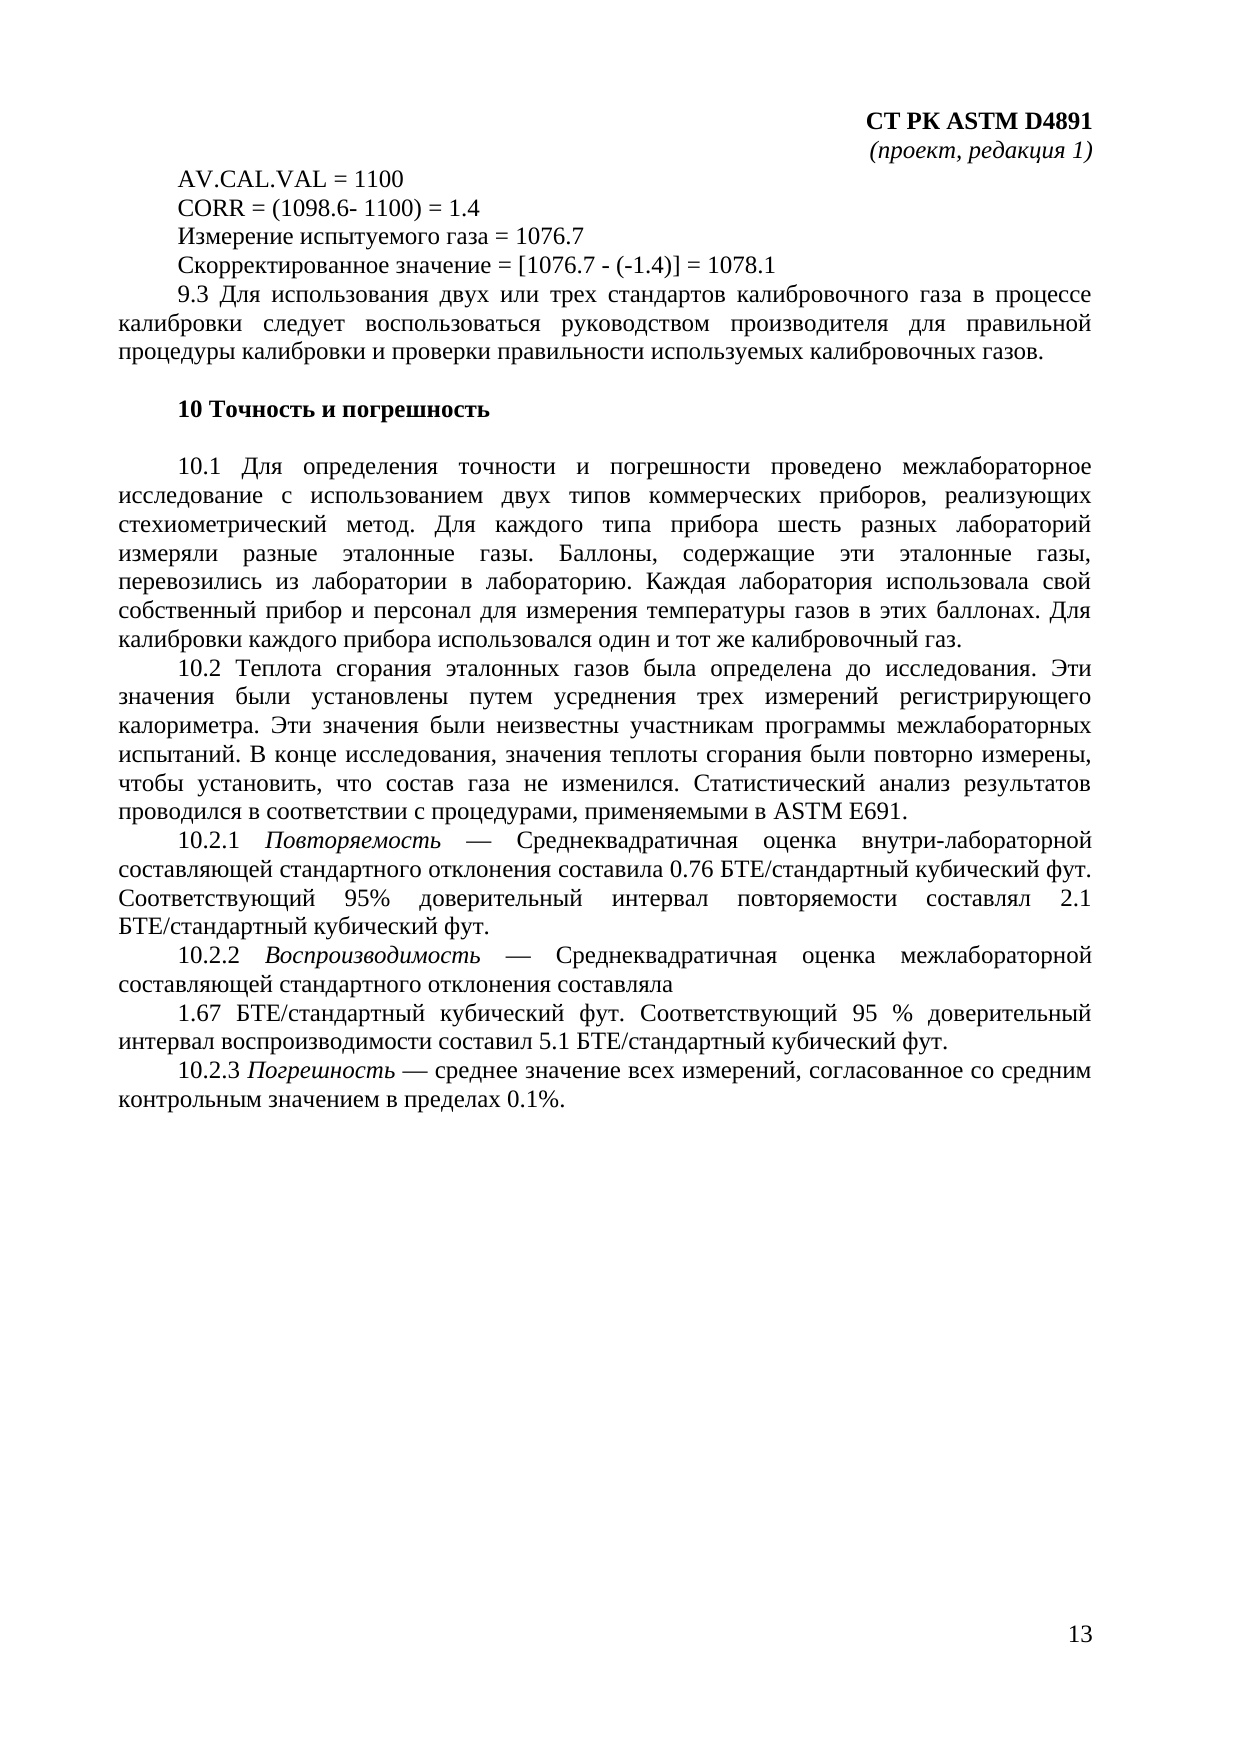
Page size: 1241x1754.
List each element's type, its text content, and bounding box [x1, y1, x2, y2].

text 10.2.1 Повторяемость — Среднеквадратичная оценка внутри-лабораторной составляющей стандартного отклонения составила 0.76 БТЕ/стандартный кубический фут. Соответствующий 95% доверительный интервал повторяемости составлял 2.1 БТЕ/стандартный кубический фут. [118, 825, 1092, 940]
text CORR = (1098.6- 1100) = 1.4 [118, 193, 1092, 221]
text 10.2.3 Погрешность — среднее значение всех измерений, согласованное со средним контрольным значением в пределах 0.1%. [118, 1055, 1092, 1113]
text 10.2.2 Воспроизводимость — Среднеквадратичная оценка межлабораторной составляющей стандартного отклонения составляла [118, 940, 1092, 998]
text 9.3 Для использования двух или трех стандартов калибровочного газа в процессе калибровки следует воспользоваться руководством производителя для правильной процедуры калибровки и проверки правильности используемых калибровочных газов. [118, 279, 1092, 365]
text Скорректированное значение = [1076.7 - (-1.4)] = 1078.1 [118, 250, 1092, 279]
text 1.67 БТЕ/стандартный кубический фут. Соответствующий 95 % доверительный интервал воспроизводимости составил 5.1 БТЕ/стандартный кубический фут. [118, 998, 1092, 1055]
text Измерение испытуемого газа = 1076.7 [118, 221, 1092, 250]
text 10.2 Теплота сгорания эталонных газов была определена до исследования. Эти значения были установлены путем усреднения трех измерений регистрирующего калориметра. Эти значения были неизвестны участникам программы межлабораторных испытаний. В конце исследования, значения теплоты сгорания были повторно измерены, чтобы установить, что состав газа не изменился. Статистический анализ результатов проводился в соответствии с процедурами, применяемыми в ASTM E691. [118, 653, 1092, 825]
text AV.CAL.VAL = 1100 [118, 164, 1092, 193]
text 10 Точность и погрешность [118, 394, 1092, 423]
text 10.1 Для определения точности и погрешности проведено межлабораторное исследование с использованием двух типов коммерческих приборов, реализующих стехиометрический метод. Для каждого типа прибора шесть разных лабораторий измеряли разные эталонные газы. Баллоны, содержащие эти эталонные газы, перевозились из лаборатории в лабораторию. Каждая лаборатория использовала свой собственный прибор и персонал для измерения температуры газов в этих баллонах. Для калибровки каждого прибора использовался один и тот же калибровочный газ. [118, 451, 1092, 653]
